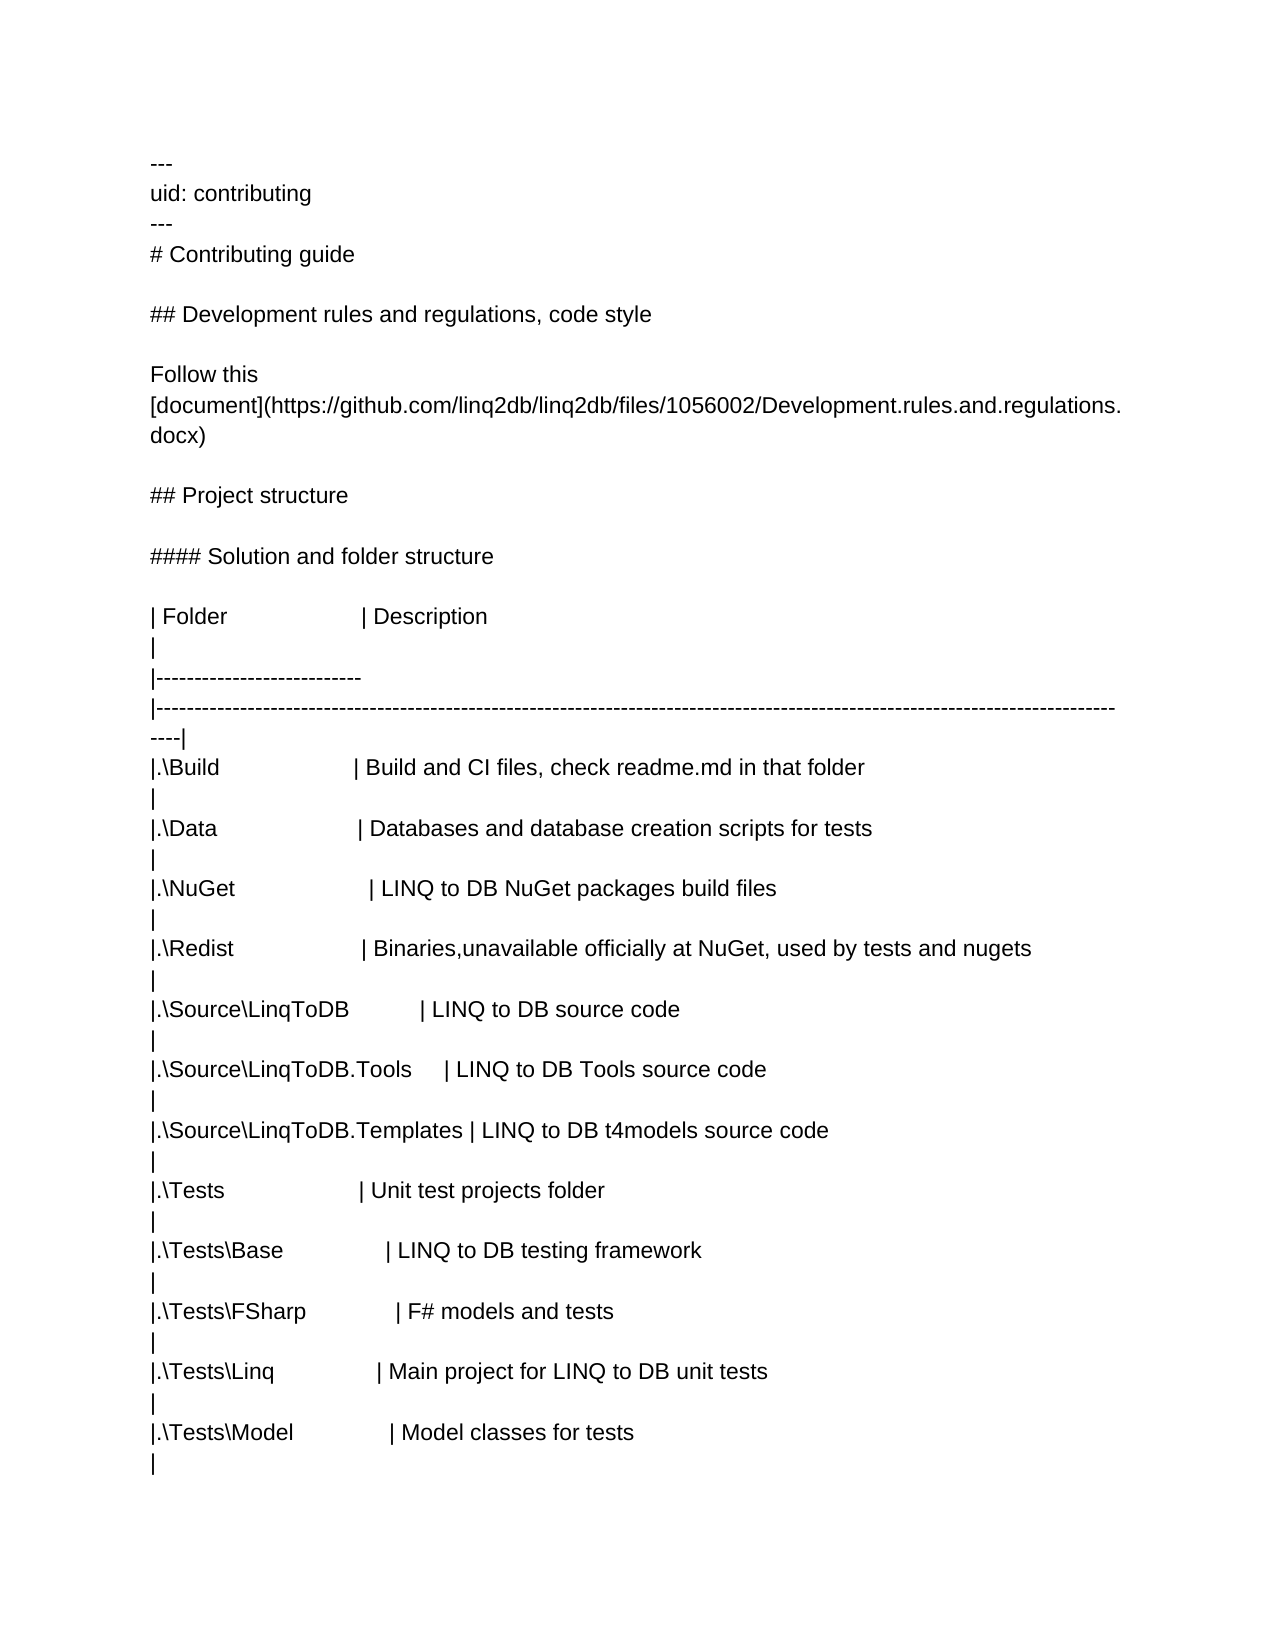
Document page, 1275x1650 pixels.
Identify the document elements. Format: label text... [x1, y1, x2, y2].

text ## Project structure [150, 482, 1125, 509]
text | Folder | Description | [150, 603, 1125, 660]
text |.\Tests\Base | LINQ to DB testing framework | [150, 1237, 1125, 1294]
text |.\Source\LinqToDB | LINQ to DB source code | [150, 996, 1125, 1052]
text |.\Source\LinqToDB.Tools | LINQ to DB Tools source code | [150, 1056, 1125, 1113]
text ## Development rules and regulations, code style [150, 301, 1125, 327]
text |.\NuGet | LINQ to DB NuGet packages build files | [150, 875, 1125, 932]
text |.\Redist | Binaries,unavailable officially at NuGet, used by tests and nugets | [150, 935, 1125, 992]
text --- [150, 150, 1125, 176]
text # Contributing guide [150, 241, 1125, 267]
text |.\Tests\Model | Model classes for tests | [150, 1419, 1125, 1475]
text |.\Tests\Linq | Main project for LINQ to DB unit tests | [150, 1358, 1125, 1415]
text #### Solution and folder structure [150, 543, 1125, 569]
text |.\Data | Databases and database creation scripts for tests | [150, 814, 1125, 871]
text |.\Build | Build and CI files, check readme.md in that folder | [150, 754, 1125, 811]
text Follow this [document](https://github.com/linq2db/linq2db/files/1056002/Development.rules.and.regulations.docx) [150, 361, 1125, 448]
text |.\Tests\FSharp | F# models and tests | [150, 1298, 1125, 1354]
text --- [150, 210, 1125, 237]
text |.\Tests | Unit test projects folder | [150, 1177, 1125, 1234]
text |--------------------------- |----------------------------------------------------------------------------------------------------------------------------------| [150, 663, 1125, 750]
text uid: contributing [150, 180, 1125, 207]
text |.\Source\LinqToDB.Templates | LINQ to DB t4models source code | [150, 1117, 1125, 1173]
